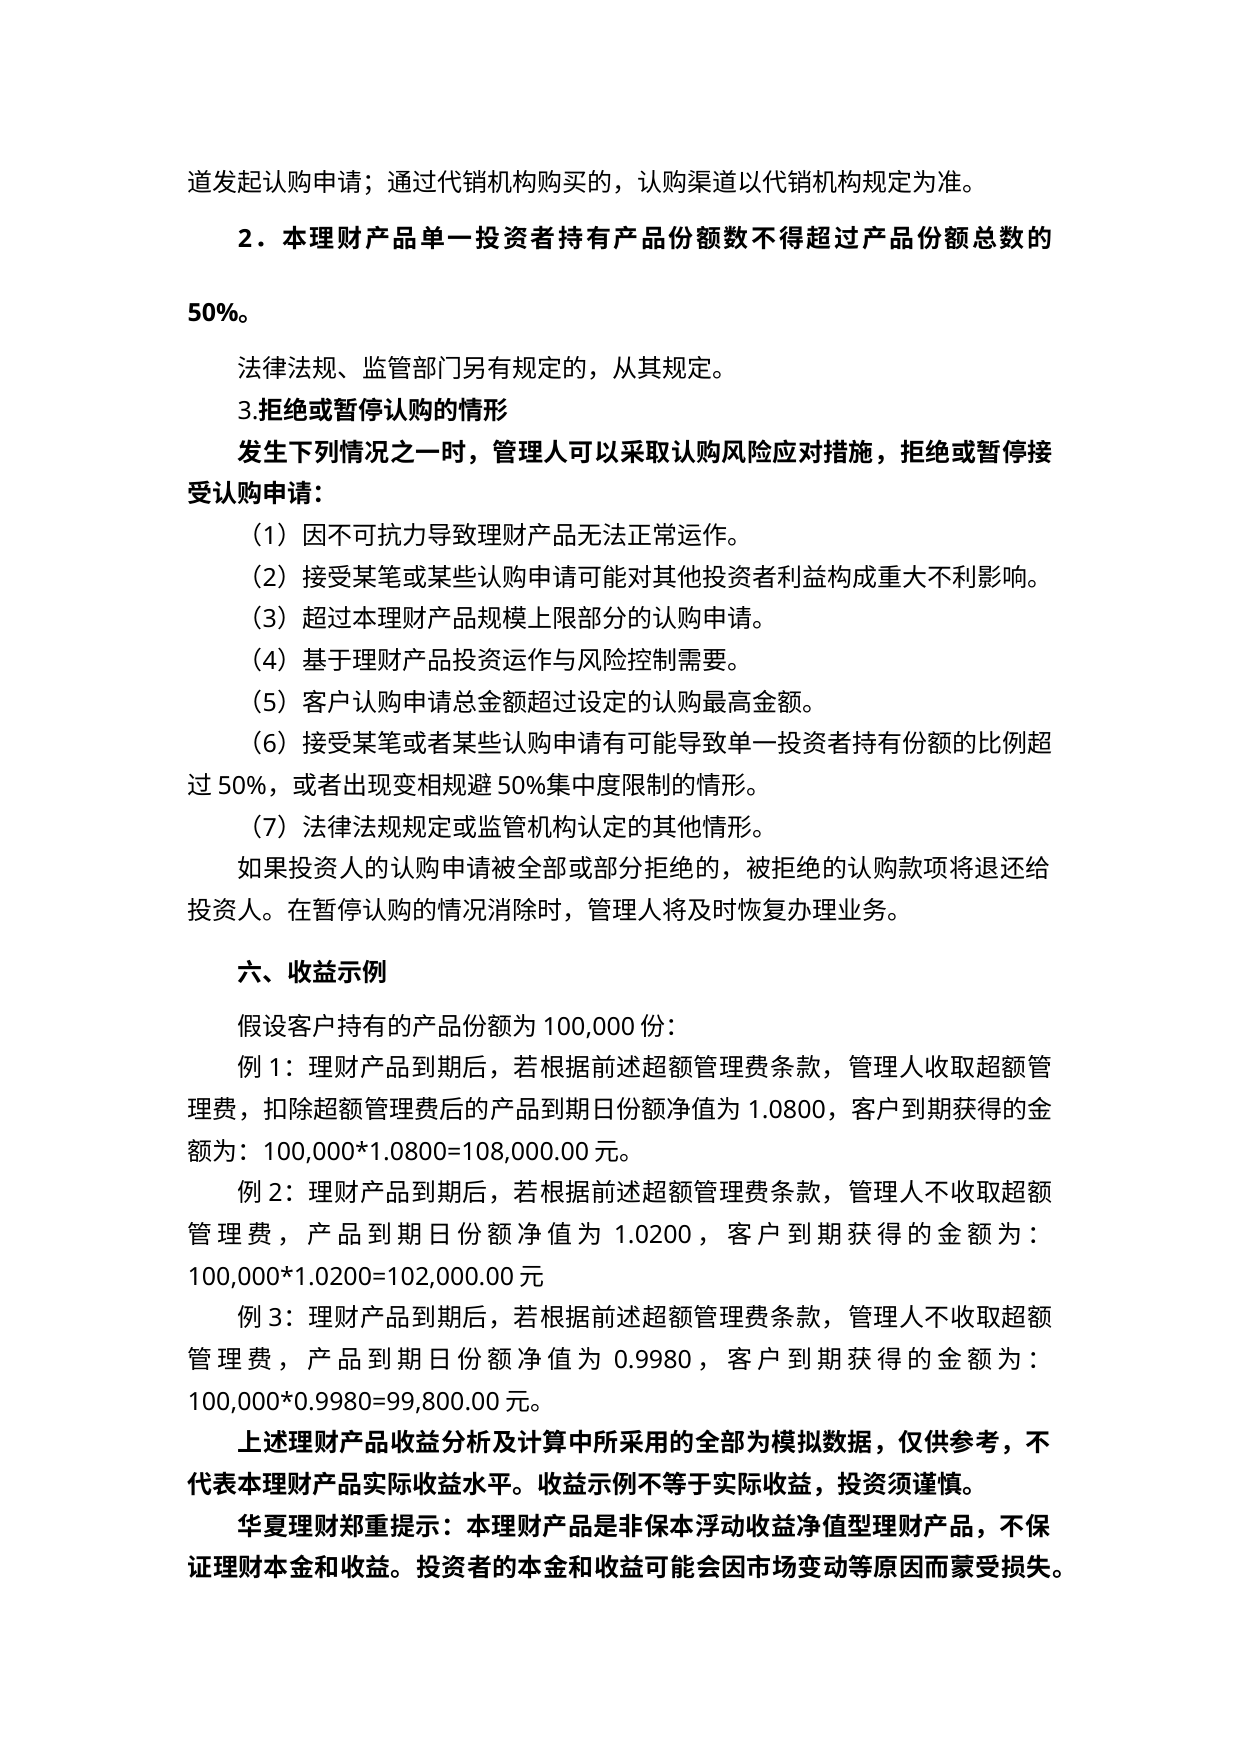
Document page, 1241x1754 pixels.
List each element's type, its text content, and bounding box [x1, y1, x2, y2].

text 法律法规、监管部门另有规定的，从其规定。 [187, 349, 1053, 385]
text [187, 1506, 1053, 1584]
text （2）接受某笔或某些认购申请可能对其他投资者利益构成重大不利影响。 [187, 557, 1053, 593]
text 如果投资人的认购申请被全部或部分拒绝的，被拒绝的认购款项将退还给投资人。在暂停认购的情况消除时，管理人将及时恢复办理业务。 [187, 849, 1053, 927]
text （4）基于理财产品投资运作与风险控制需要。 [187, 640, 1053, 677]
text （6）接受某笔或者某些认购申请有可能导致单一投资者持有份额的比例超过50%，或者出现变相规避50%集中度限制的情形。 [187, 724, 1053, 802]
text 假设客户持有的产品份额为100,000份： [187, 1006, 1053, 1042]
text （3）超过本理财产品规模上限部分的认购申请。 [187, 599, 1053, 635]
text 例1：理财产品到期后，若根据前述超额管理费条款，管理人收取超额管理费，扣除超额管理费后的产品到期日份额净值为1.0800，客户到期获得的金额为：100,000*1.0800=108,000.00元。 [187, 1048, 1053, 1167]
text 例2：理财产品到期后，若根据前述超额管理费条款，管理人不收取超额管理费，产品到期日份额净值为1.0200，客户到期获得的金额为：100,000*1.0200=102,000.00元 [187, 1173, 1053, 1292]
text （7）法律法规规定或监管机构认定的其他情形。 [187, 807, 1053, 843]
text （5）客户认购申请总金额超过设定的认购最高金额。 [187, 682, 1053, 718]
text 六、收益示例 [187, 948, 1053, 990]
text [187, 162, 1053, 198]
text 上述理财产品收益分析及计算中所采用的全部为模拟数据，仅供参考，不代表本理财产品实际收益水平。收益示例不等于实际收益，投资须谨慎。 [187, 1423, 1053, 1501]
text 发生下列情况之一时，管理人可以采取认购风险应对措施，拒绝或暂停接受认购申请： [187, 432, 1053, 510]
text 3.拒绝或暂停认购的情形 [187, 390, 1053, 427]
text （1）因不可抗力导致理财产品无法正常运作。 [187, 515, 1053, 552]
text 例3：理财产品到期后，若根据前述超额管理费条款，管理人不收取超额管理费，产品到期日份额净值为0.9980，客户到期获得的金额为：100,000*0.9980=99,800.00元。 [187, 1298, 1053, 1417]
text 2．本理财产品单一投资者持有产品份额数不得超过产品份额总数的50%。 [187, 204, 1053, 343]
